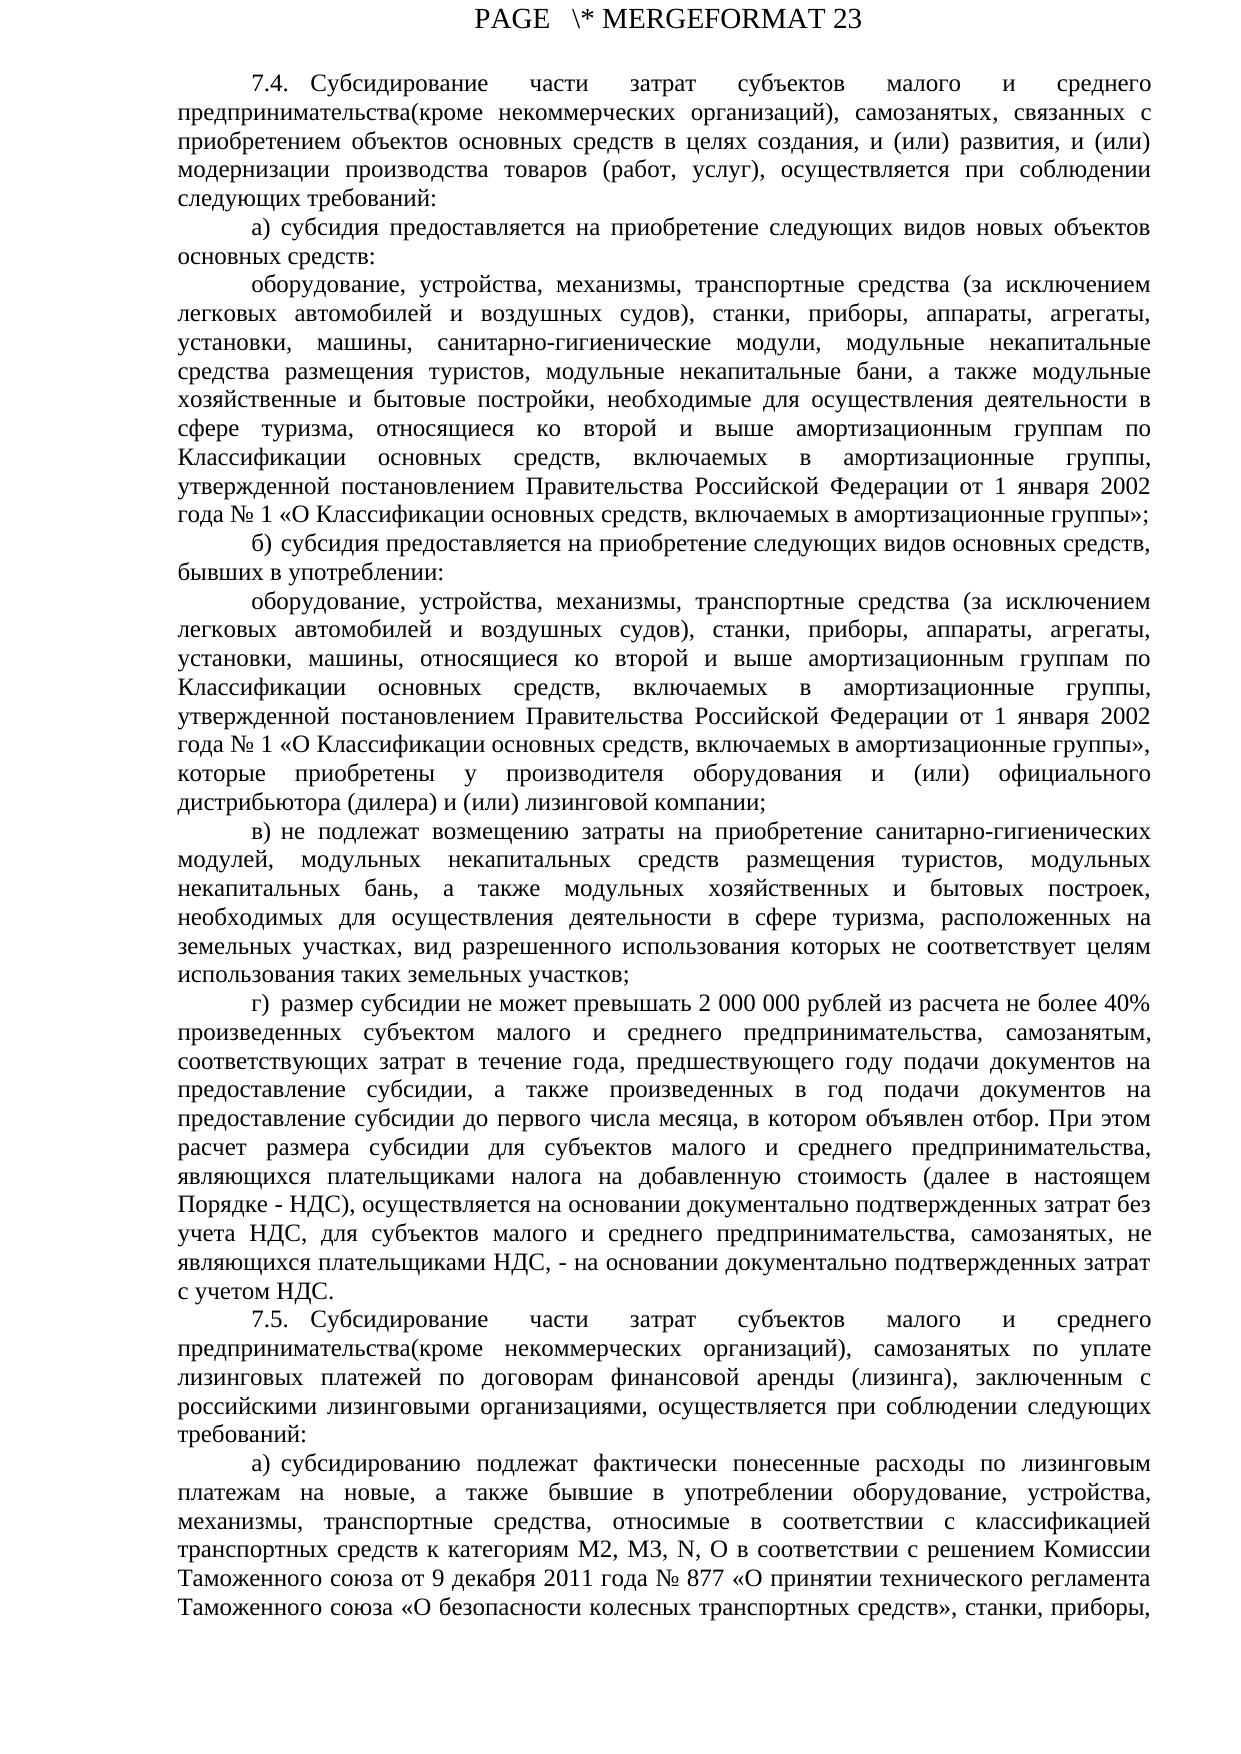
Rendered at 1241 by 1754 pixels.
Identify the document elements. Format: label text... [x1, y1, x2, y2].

text в) не подлежат возмещению затраты на приобретение санитарно-гигиенических модулей, модульных некапитальных средств размещения туристов, модульных некапитальных бань, а также модульных хозяйственных и бытовых построек, необходимых для осуществления деятельности в сфере туризма, расположенных на земельных участках, вид разрешенного использования которых не соответствует целям использования таких земельных участков; [177, 816, 1152, 988]
text оборудование, устройства, механизмы, транспортные средства (за исключением легковых автомобилей и воздушных судов), станки, приборы, аппараты, агрегаты, установки, машины, санитарно-гигиенические модули, модульные некапитальные средства размещения туристов, модульные некапитальные бани, а также модульные хозяйственные и бытовые постройки, необходимые для осуществления деятельности в сфере туризма, относящиеся ко второй и выше амортизационным группам по Классификации основных средств, включаемых в амортизационные группы, утвержденной постановлением Правительства Российской Федерации от 1 января 2002 года № 1 «О Классификации основных средств, включаемых в амортизационные группы»; [177, 269, 1152, 528]
text 7.5. Субсидирование части затрат субъектов малого и среднего предпринимательства(кроме некоммерческих организаций), самозанятых по уплате лизинговых платежей по договорам финансовой аренды (лизинга), заключенным с российскими лизинговыми организациями, осуществляется при соблюдении следующих требований: [177, 1304, 1152, 1448]
text г) размер субсидии не может превышать 2 000 000 рублей из расчета не более 40% произведенных субъектом малого и среднего предпринимательства, самозанятым, соответствующих затрат в течение года, предшествующего году подачи документов на предоставление субсидии, а также произведенных в год подачи документов на предоставление субсидии до первого числа месяца, в котором объявлен отбор. При этом расчет размера субсидии для субъектов малого и среднего предпринимательства, являющихся плательщиками налога на добавленную стоимость (далее в настоящем Порядке - НДС), осуществляется на основании документально подтвержденных затрат без учета НДС, для субъектов малого и среднего предпринимательства, самозанятых, не являющихся плательщиками НДС, - на основании документально подтвержденных затрат с учетом НДС. [177, 988, 1152, 1304]
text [177, 1448, 1152, 1621]
text а) субсидия предоставляется на приобретение следующих видов новых объектов основных средств: [177, 212, 1152, 269]
text б) субсидия предоставляется на приобретение следующих видов основных средств, бывших в употреблении: [177, 528, 1152, 586]
text оборудование, устройства, механизмы, транспортные средства (за исключением легковых автомобилей и воздушных судов), станки, приборы, аппараты, агрегаты, установки, машины, относящиеся ко второй и выше амортизационным группам по Классификации основных средств, включаемых в амортизационные группы, утвержденной постановлением Правительства Российской Федерации от 1 января 2002 года № 1 «О Классификации основных средств, включаемых в амортизационные группы», которые приобретены у производителя оборудования и (или) официального дистрибьютора (дилера) и (или) лизинговой компании; [177, 586, 1152, 816]
text 7.4. Субсидирование части затрат субъектов малого и среднего предпринимательства(кроме некоммерческих организаций), самозанятых, связанных с приобретением объектов основных средств в целях создания, и (или) развития, и (или) модернизации производства товаров (работ, услуг), осуществляется при соблюдении следующих требований: [177, 68, 1152, 212]
